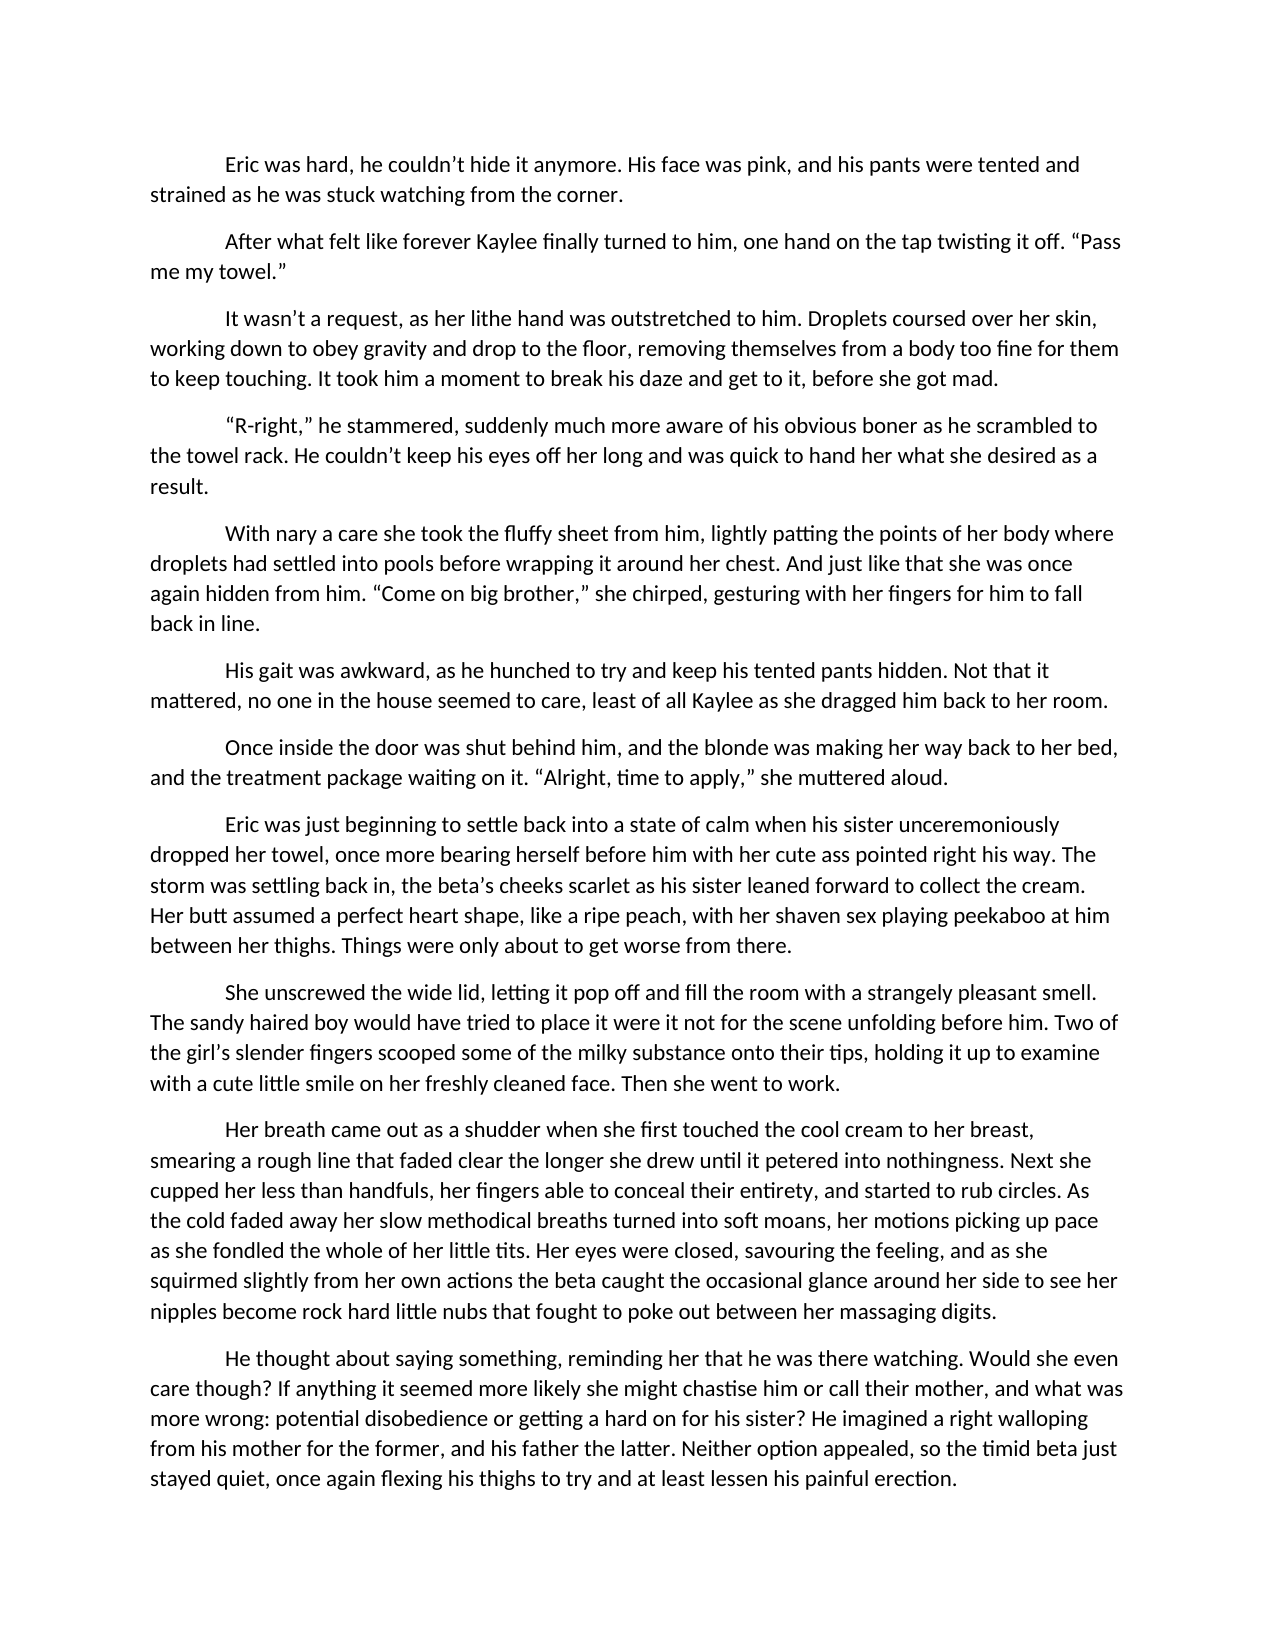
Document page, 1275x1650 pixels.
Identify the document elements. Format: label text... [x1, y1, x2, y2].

text “R-right,” he stammered, suddenly much more aware of his obvious boner as he scrambled to the towel rack. He couldn’t keep his eyes off her long and was quick to hand her what she desired as a result. [150, 411, 1125, 500]
text Once inside the door was shut behind him, and the blonde was making her way back to her bed, and the treatment package waiting on it. “Alright, time to apply,” she muttered aloud. [150, 733, 1125, 792]
text His gait was awkward, as he hunched to try and keep his tented pants hidden. Not that it mattered, no one in the house seemed to care, least of all Kaylee as she dragged him back to her room. [150, 656, 1125, 714]
text With nary a care she took the fluffy sheet from him, lightly patting the points of her body where droplets had settled into pools before wrapping it around her chest. And just like that she was once again hidden from him. “Come on big brother,” she chirped, gesturing with her fingers for him to fall back in line. [150, 519, 1125, 637]
text Her breath came out as a shudder when she first touched the cool cream to her breast, smearing a rough line that faded clear the longer she drew until it petered into nothingness. Next she cupped her less than handfuls, her fingers able to conceal their entirety, and started to rub circles. As the cold faded away her slow methodical breaths turned into soft moans, her motions picking up pace as she fondled the whole of her little tits. Her eyes were closed, savouring the feeling, and as she squirmed slightly from her own actions the beta caught the occasional glance around her side to see her nipples become rock hard little nubs that fought to poke out between her massaging digits. [150, 1116, 1125, 1325]
text She unscrewed the wide lid, letting it pop off and fill the room with a strangely pleasant smell. The sandy haired boy would have tried to place it were it not for the scene unfolding before him. Two of the girl’s slender fingers scooped some of the milky substance onto their tips, holding it up to examine with a cute little smile on her freshly cleaned face. Then she went to work. [150, 978, 1125, 1097]
text After what felt like forever Kaylee finally turned to him, one hand on the tap twisting it off. “Pass me my towel.” [150, 227, 1125, 285]
text He thought about saying something, reminding her that he was there watching. Would she even care though? If anything it seemed more likely she might chastise him or call their mother, and what was more wrong: potential disobedience or getting a hard on for his sister? He imagined a right walloping from his mother for the former, and his father the latter. Neither option appealed, so the timid beta just stayed quiet, once again flexing his thighs to try and at least lessen his painful erection. [150, 1344, 1125, 1493]
text Eric was hard, he couldn’t hide it anymore. His face was pink, and his pants were tented and strained as he was stuck watching from the corner. [150, 150, 1125, 208]
text It wasn’t a request, as her lithe hand was outstretched to him. Droplets coursed over her skin, working down to obey gravity and drop to the floor, removing themselves from a body too fine for them to keep touching. It took him a moment to break his daze and get to it, before she got mad. [150, 304, 1125, 393]
text Eric was just beginning to settle back into a state of calm when his sister unceremoniously dropped her towel, once more bearing herself before him with her cute ass pointed right his way. The storm was settling back in, the beta’s cheeks scarlet as his sister leaned forward to collect the cream. Her butt assumed a perfect heart shape, like a ripe peach, with her shaven sex playing peekaboo at him between her thighs. Things were only about to get worse from there. [150, 810, 1125, 959]
